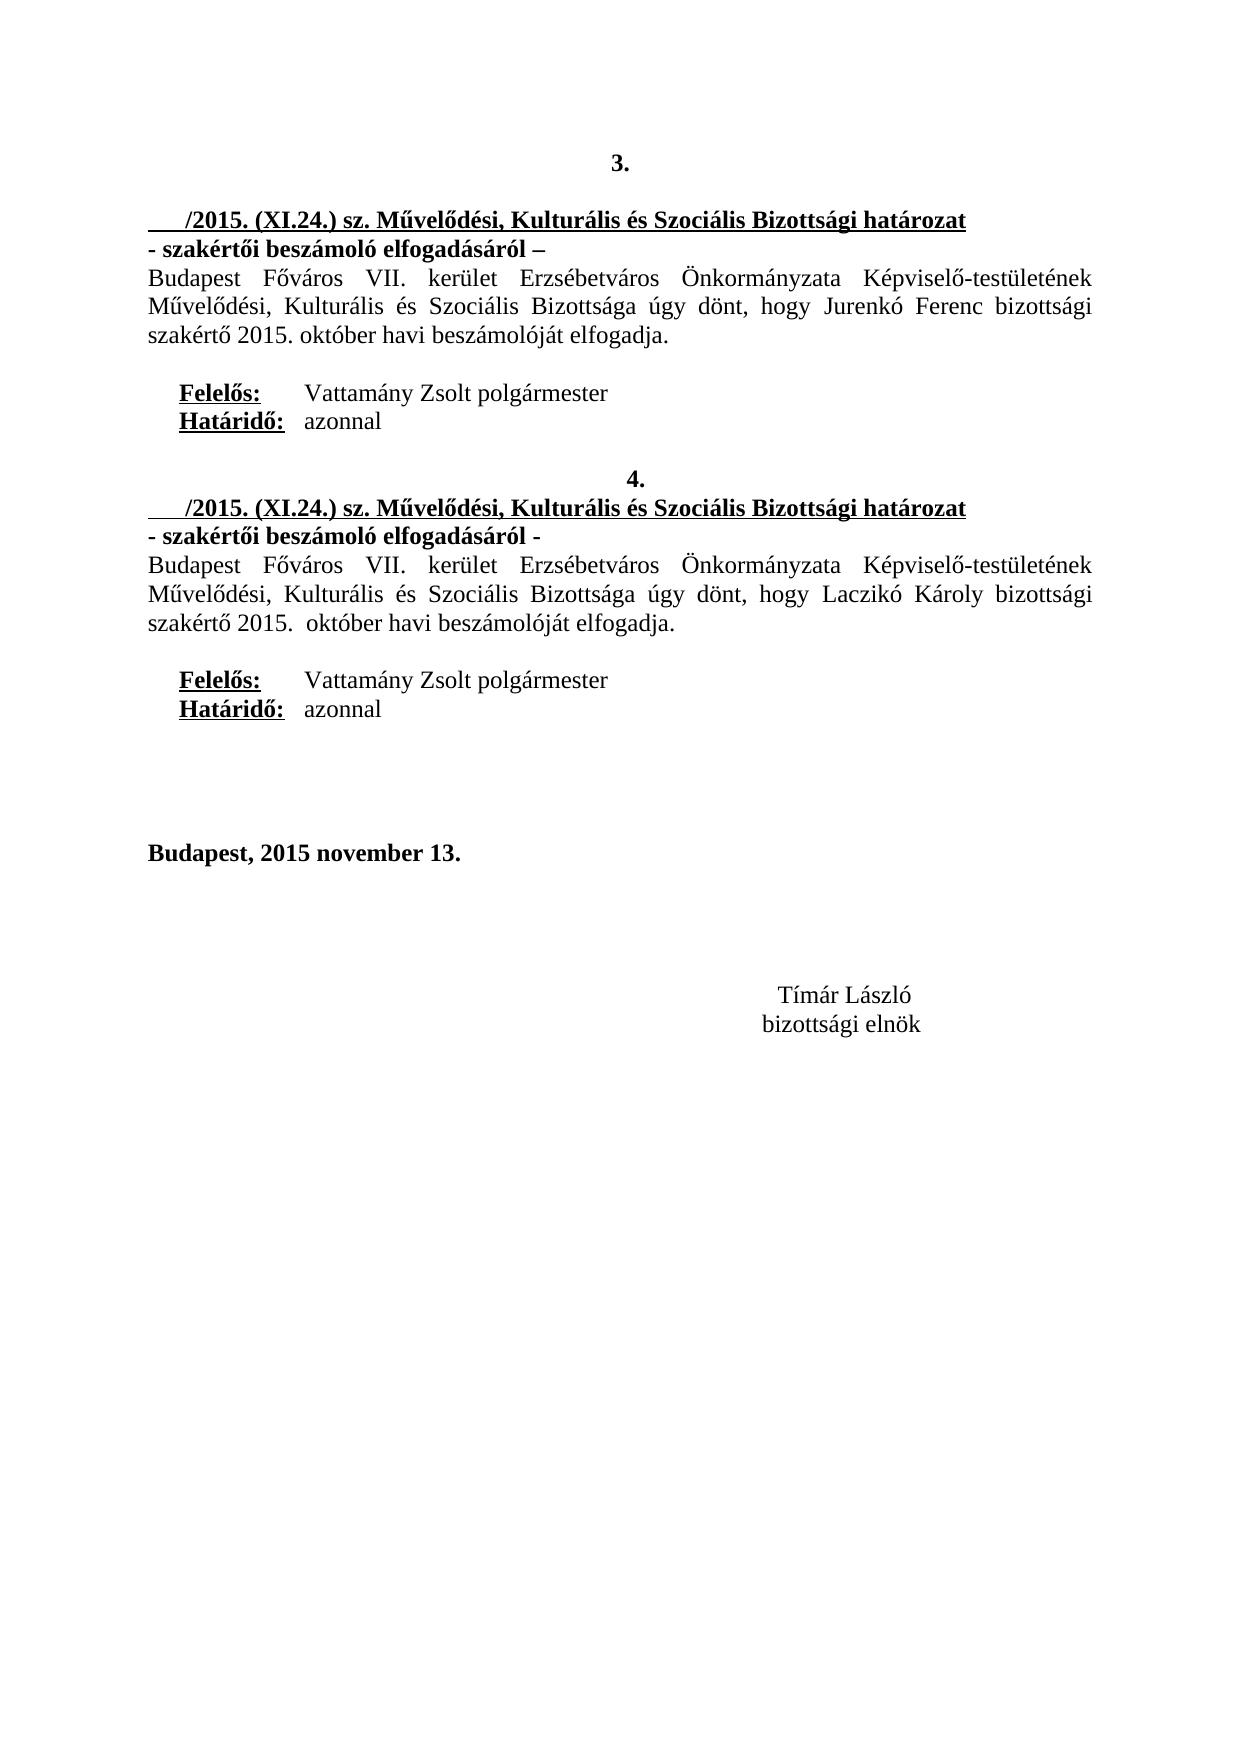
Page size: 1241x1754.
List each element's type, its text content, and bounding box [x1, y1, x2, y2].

text Budapest Főváros VII. kerület Erzsébetváros Önkormányzata Képviselő-testületének Művelődési, Kulturális és Szociális Bizottsága úgy dönt, hogy Jurenkó Ferenc bizottsági szakértő 2015. október havi beszámolóját elfogadja. [148, 263, 1093, 349]
text 4. [179, 464, 1093, 493]
text 3. [148, 148, 1093, 176]
text /2015. (XI.24.) sz. Művelődési, Kulturális és Szociális Bizottsági határozat [148, 205, 1093, 234]
text Felelős: Vattamány Zsolt polgármester [179, 665, 1093, 694]
text Tímár László [148, 981, 1093, 1009]
text - szakértői beszámoló elfogadásáról - [148, 521, 1093, 550]
text Határidő: azonnal [179, 694, 1093, 723]
text /2015. (XI.24.) sz. Művelődési, Kulturális és Szociális Bizottsági határozat [148, 493, 1093, 521]
text Budapest Főváros VII. kerület Erzsébetváros Önkormányzata Képviselő-testületének Művelődési, Kulturális és Szociális Bizottsága úgy dönt, hogy Laczikó Károly bizottsági szakértő 2015. október havi beszámolóját elfogadja. [148, 550, 1093, 636]
text - szakértői beszámoló elfogadásáról – [148, 234, 1093, 263]
text bizottsági elnök [148, 1009, 1093, 1038]
text Budapest, 2015 november 13. [148, 838, 1093, 866]
text Felelős: Vattamány Zsolt polgármester [179, 378, 1093, 406]
text Határidő: azonnal [179, 406, 1093, 435]
